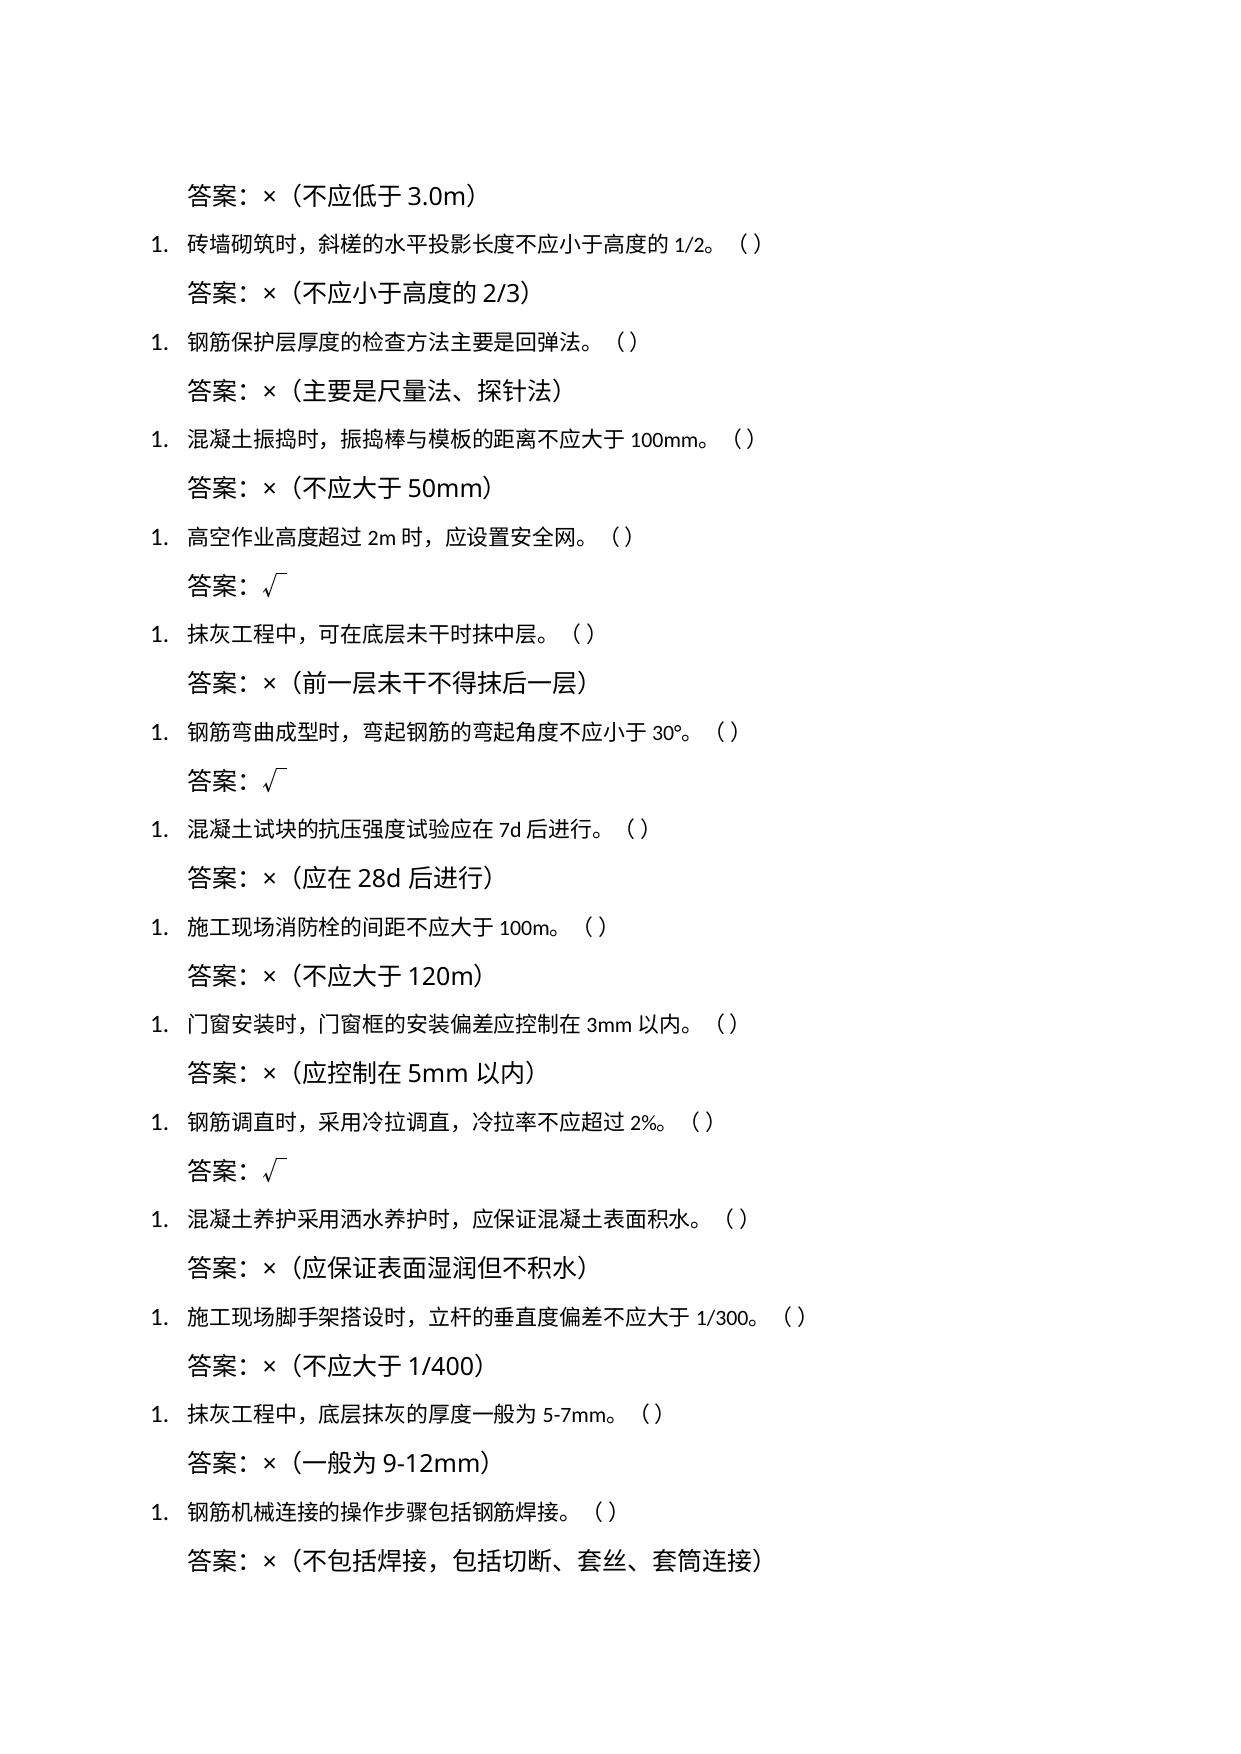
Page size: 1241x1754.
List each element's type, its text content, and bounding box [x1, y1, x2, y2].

text 答案：×（不应大于 120m） [187, 942, 1053, 1007]
list 钢筋机械连接的操作步骤包括钢筋焊接。（ ） [150, 1494, 1053, 1527]
list 钢筋保护层厚度的检查方法主要是回弹法。（ ） [150, 324, 1053, 357]
text 答案：×（应在 28d 后进行） [187, 844, 1053, 909]
text 答案：×（应控制在 5mm 以内） [187, 1039, 1053, 1104]
text 答案：×（不应大于 50mm） [187, 454, 1053, 519]
list 混凝土养护采用洒水养护时，应保证混凝土表面积水。（ ） [150, 1202, 1053, 1234]
text 答案：×（一般为 9-12mm） [187, 1429, 1053, 1494]
text 答案：×（应保证表面湿润但不积水） [187, 1234, 1053, 1299]
list 钢筋调直时，采用冷拉调直，冷拉率不应超过 2%。（ ） [150, 1104, 1053, 1137]
list 混凝土振捣时，振捣棒与模板的距离不应大于 100mm。（ ） [150, 422, 1053, 454]
list 施工现场消防栓的间距不应大于 100m。（ ） [150, 909, 1053, 942]
text 答案：√ [187, 1137, 1053, 1202]
list 钢筋弯曲成型时，弯起钢筋的弯起角度不应小于 30°。（ ） [150, 714, 1053, 747]
text 答案：√ [187, 747, 1053, 812]
list 抹灰工程中，底层抹灰的厚度一般为 5-7mm。（ ） [150, 1397, 1053, 1429]
text 答案：×（主要是尺量法、探针法） [187, 357, 1053, 422]
list 砖墙砌筑时，斜槎的水平投影长度不应小于高度的 1/2。（ ） [150, 227, 1053, 259]
list 混凝土试块的抗压强度试验应在 7d 后进行。（ ） [150, 812, 1053, 844]
text 答案：×（不应大于 1/400） [187, 1332, 1053, 1397]
text 答案：×（不包括焊接，包括切断、套丝、套筒连接） [187, 1527, 1053, 1592]
text 答案：×（前一层未干不得抹后一层） [187, 649, 1053, 714]
list 高空作业高度超过 2m 时，应设置安全网。（ ） [150, 519, 1053, 552]
text 答案：×（不应低于 3.0m） [187, 162, 1053, 227]
list 抹灰工程中，可在底层未干时抹中层。（ ） [150, 617, 1053, 649]
text 答案：×（不应小于高度的 2/3） [187, 259, 1053, 324]
text 答案：√ [187, 552, 1053, 617]
list 施工现场脚手架搭设时，立杆的垂直度偏差不应大于 1/300。（ ） [150, 1299, 1053, 1332]
list 门窗安装时，门窗框的安装偏差应控制在 3mm 以内。（ ） [150, 1007, 1053, 1039]
